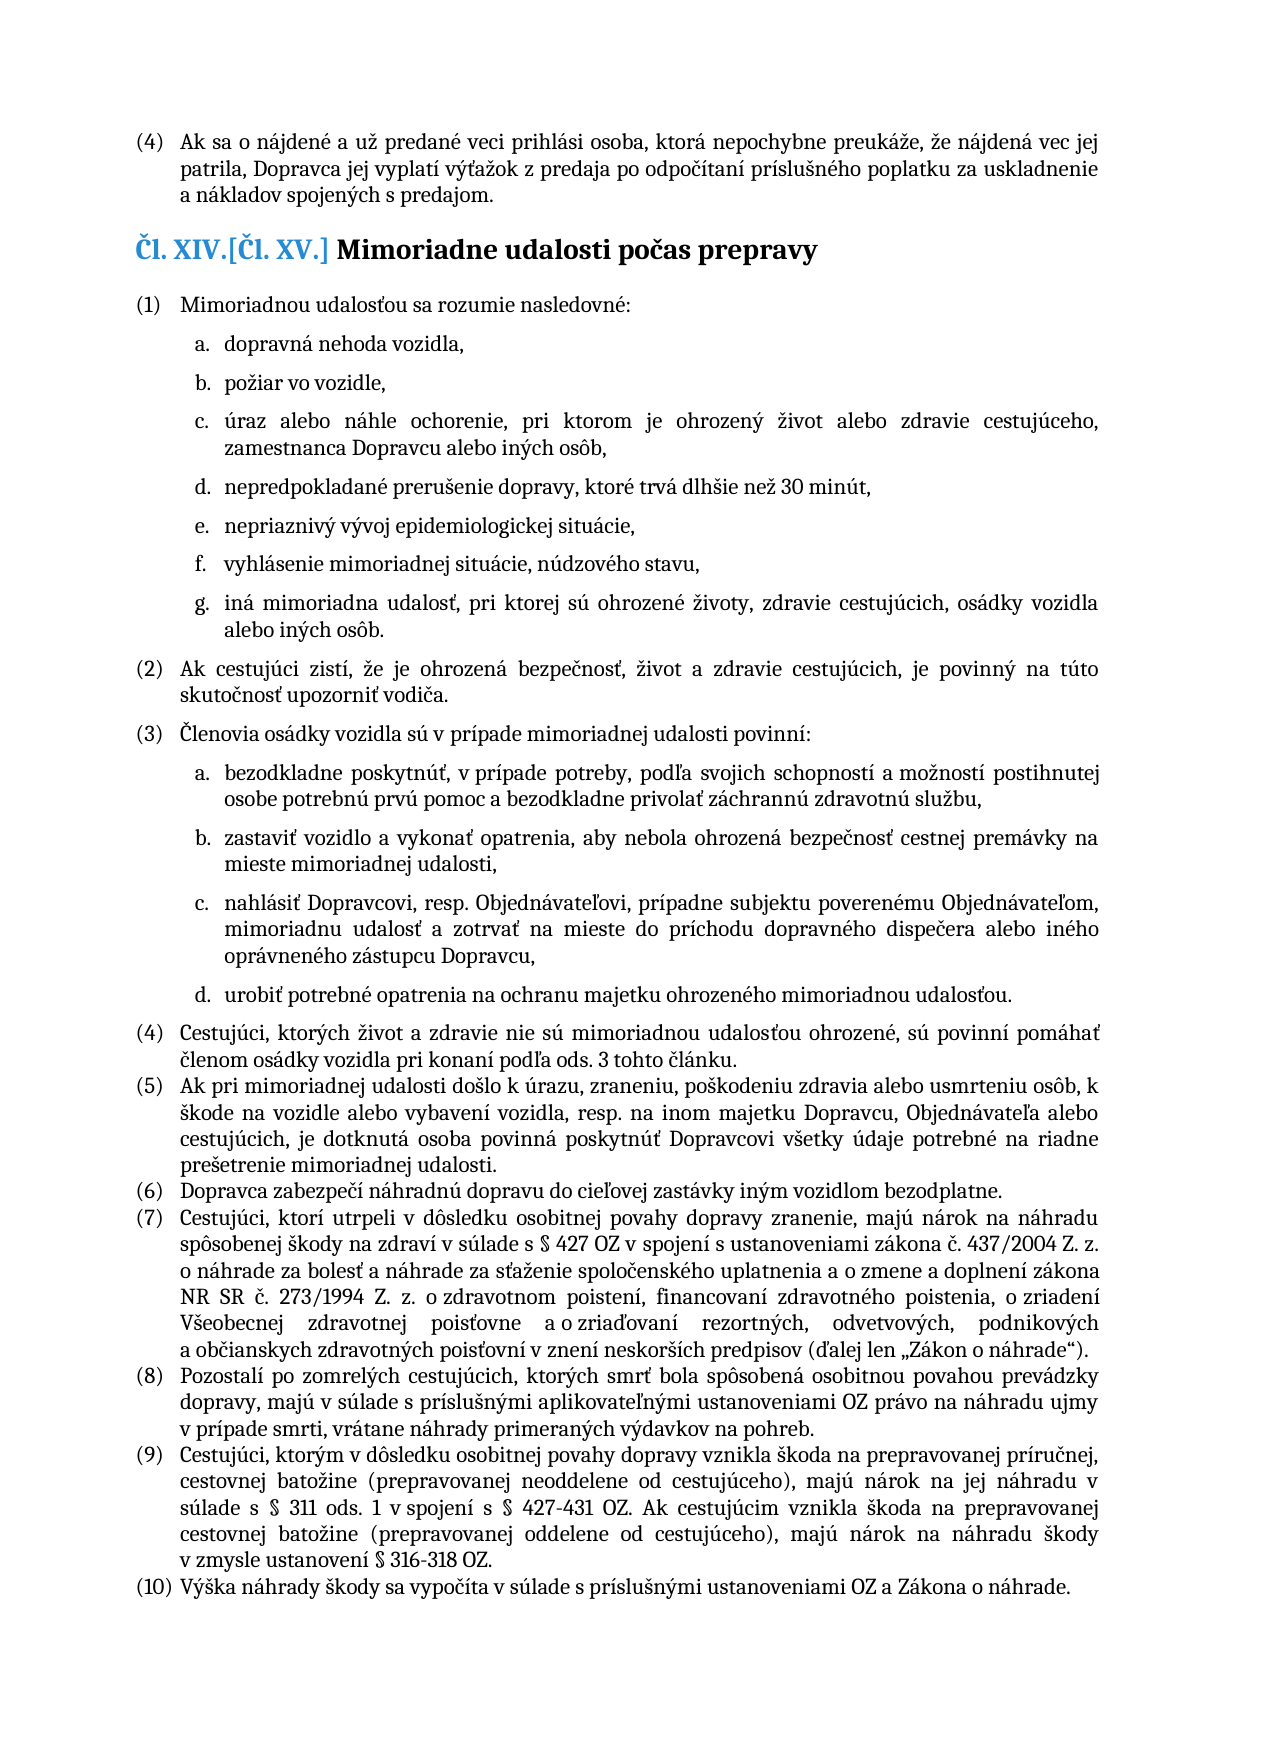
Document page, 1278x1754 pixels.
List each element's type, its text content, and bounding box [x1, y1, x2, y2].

list dopravná nehoda vozidla, [194, 331, 1100, 357]
list Pozostalí po zomrelých cestujúcich, ktorých smrť bola spôsobená osobitnou povahou prevádzky dopravy, majú v súlade s príslušnými aplikovateľnými ustanoveniami OZ právo na náhradu ujmy v prípade smrti, vrátane náhrady primeraných výdavkov na pohreb. [135, 1363, 1100, 1442]
list Dopravca zabezpečí náhradnú dopravu do cieľovej zastávky iným vozidlom bezodplatne. [135, 1178, 1100, 1205]
list Cestujúci, ktorým v dôsledku osobitnej povahy dopravy vznikla škoda na prepravovanej príručnej, cestovnej batožine (prepravovanej neoddelene od cestujúceho), majú nárok na jej náhradu v súlade s § 311 ods. 1 v spojení s § 427-431 OZ. Ak cestujúcim vznikla škoda na prepravovanej cestovnej batožine (prepravovanej oddelene od cestujúceho), majú nárok na náhradu škody v zmysle ustanovení § 316-318 OZ. [135, 1442, 1100, 1574]
list Ak cestujúci zistí, že je ohrozená bezpečnosť, život a zdravie cestujúcich, je povinný na túto skutočnosť upozorniť vodiča. [135, 655, 1100, 708]
list Ak pri mimoriadnej udalosti došlo k úrazu, zraneniu, poškodeniu zdravia alebo usmrteniu osôb, k škode na vozidle alebo vybavení vozidla, resp. na inom majetku Dopravcu, Objednávateľa alebo cestujúcich, je dotknutá osoba povinná poskytnúť Dopravcovi všetky údaje potrebné na riadne prešetrenie mimoriadnej udalosti. [135, 1073, 1100, 1178]
list bezodkladne poskytnúť, v prípade potreby, podľa svojich schopností a možností postihnutej osobe potrebnú prvú pomoc a bezodkladne privolať záchrannú zdravotnú službu, [194, 759, 1100, 812]
list úraz alebo náhle ochorenie, pri ktorom je ohrozený život alebo zdravie cestujúceho, zamestnanca Dopravcu alebo iných osôb, [194, 408, 1100, 461]
list nahlásiť Dopravcovi, resp. Objednávateľovi, prípadne subjektu poverenému Objednávateľom, mimoriadnu udalosť a zotrvať na mieste do príchodu dopravného dispečera alebo iného oprávneného zástupcu Dopravcu, [194, 890, 1100, 969]
list Členovia osádky vozidla sú v prípade mimoriadnej udalosti povinní: [135, 721, 1100, 747]
subtitle Mimoriadne udalosti počas prepravy [135, 233, 1100, 267]
list Cestujúci, ktorí utrpeli v dôsledku osobitnej povahy dopravy zranenie, majú nárok na náhradu spôsobenej škody na zdraví v súlade s § 427 OZ v spojení s ustanoveniami zákona č. 437/2004 Z. z. o náhrade za bolesť a náhrade za sťaženie spoločenského uplatnenia a o zmene a doplnení zákona NR SR č. 273/1994 Z. z. o zdravotnom poistení, financovaní zdravotného poistenia, o zriadení Všeobecnej zdravotnej poisťovne a o zriaďovaní rezortných, odvetvových, podnikových a občianskych zdravotných poisťovní v znení neskorších predpisov (ďalej len „Zákon o náhrade“). [135, 1205, 1100, 1363]
list Cestujúci, ktorých život a zdravie nie sú mimoriadnou udalosťou ohrozené, sú povinní pomáhať členom osádky vozidla pri konaní podľa ods. 3 tohto článku. [135, 1020, 1100, 1073]
list Výška náhrady škody sa vypočíta v súlade s príslušnými ustanoveniami OZ a Zákona o náhrade. [135, 1574, 1100, 1600]
list iná mimoriadna udalosť, pri ktorej sú ohrozené životy, zdravie cestujúcich, osádky vozidla alebo iných osôb. [194, 590, 1100, 643]
list požiar vo vozidle, [194, 369, 1100, 396]
list Ak sa o nájdené a už predané veci prihlási osoba, ktorá nepochybne preukáže, že nájdená vec jej patrila, Dopravca jej vyplatí výťažok z predaja po odpočítaní príslušného poplatku za uskladnenie a nákladov spojených s predajom. [135, 129, 1100, 208]
list zastaviť vozidlo a vykonať opatrenia, aby nebola ohrozená bezpečnosť cestnej premávky na mieste mimoriadnej udalosti, [194, 824, 1100, 877]
list vyhlásenie mimoriadnej situácie, núdzového stavu, [194, 551, 1100, 578]
list Mimoriadnou udalosťou sa rozumie nasledovné: [135, 292, 1100, 318]
list urobiť potrebné opatrenia na ochranu majetku ohrozeného mimoriadnou udalosťou. [194, 981, 1100, 1008]
list nepredpokladané prerušenie dopravy, ktoré trvá dlhšie než 30 minút, [194, 473, 1100, 500]
list nepriaznivý vývoj epidemiologickej situácie, [194, 512, 1100, 539]
